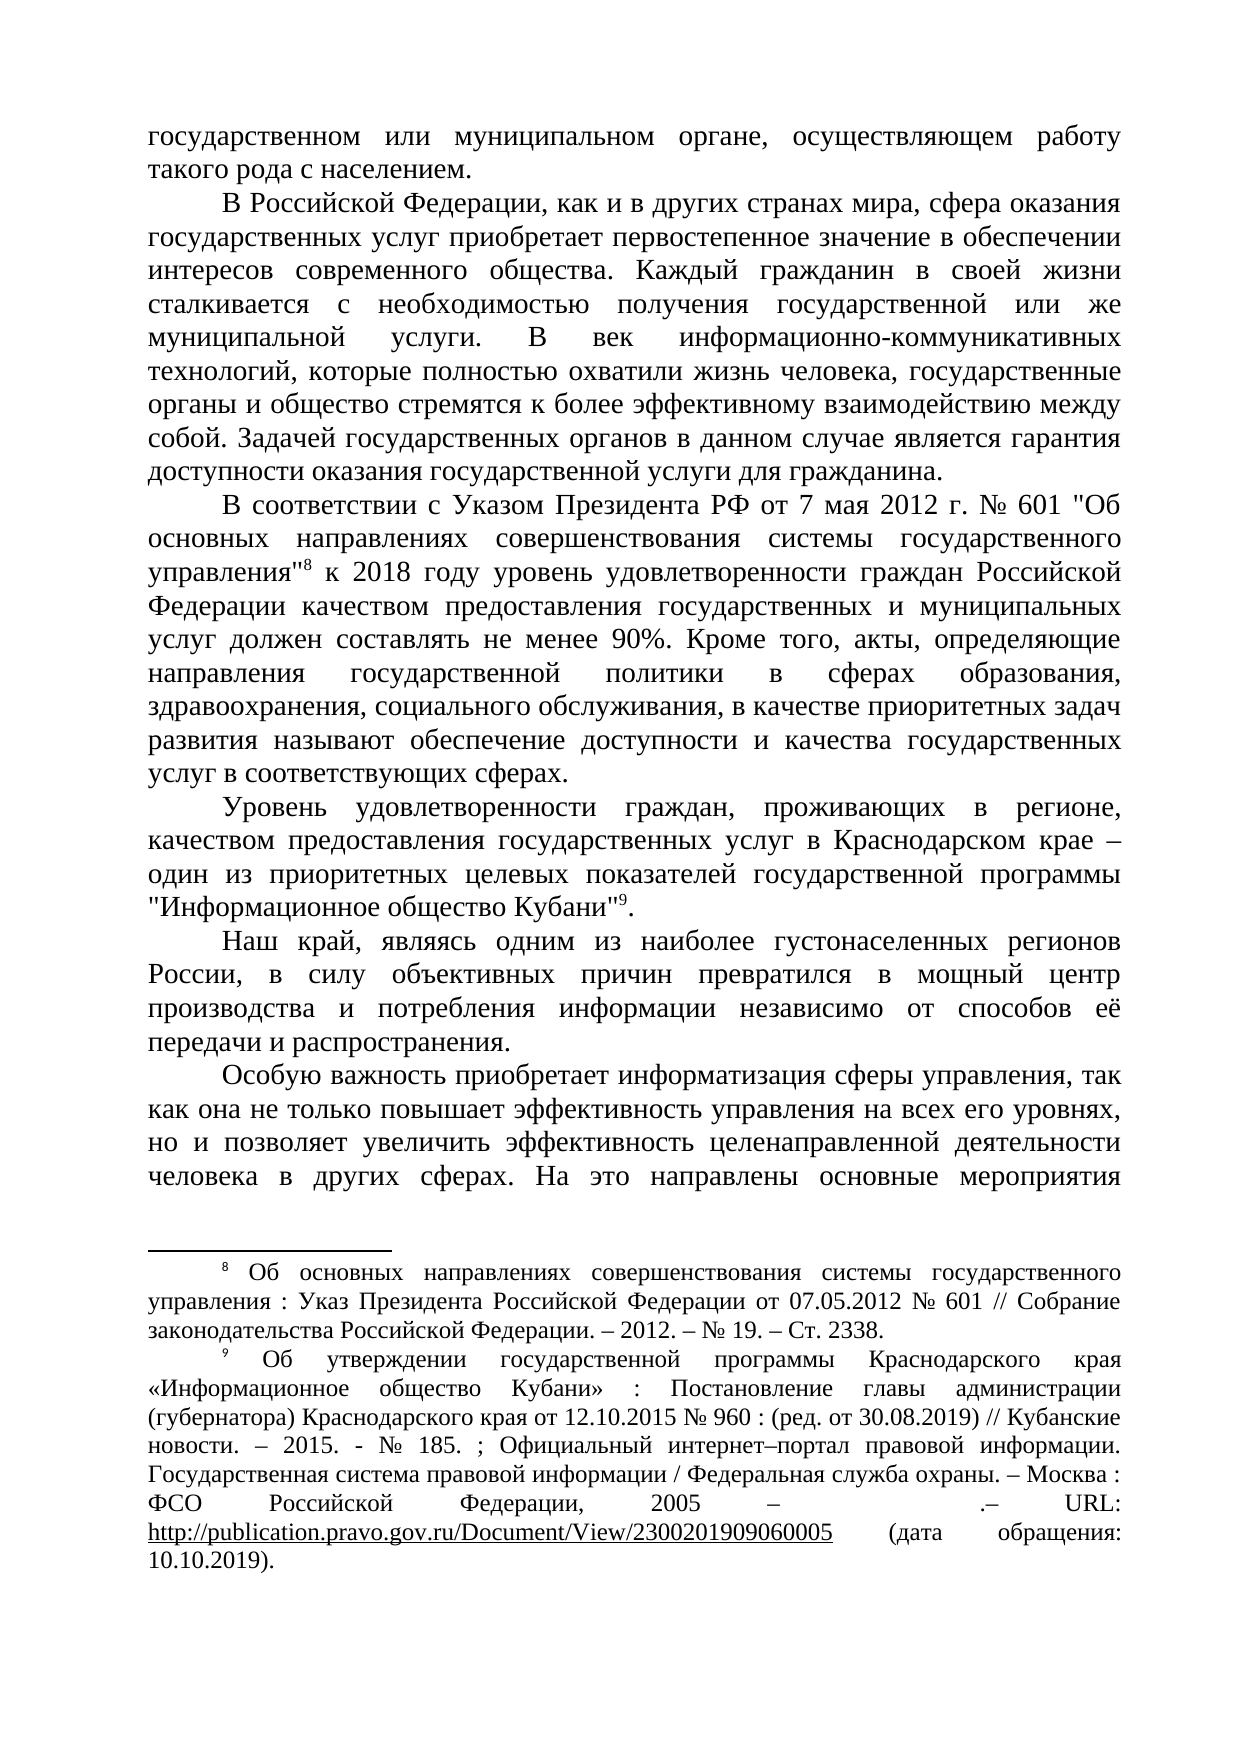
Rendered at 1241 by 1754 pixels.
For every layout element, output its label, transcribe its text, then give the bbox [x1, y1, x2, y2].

text В Российской Федерации, как и в других странах мира, сфера оказания государственных услуг приобретает первостепенное значение в обеспечении интересов современного общества. Каждый гражданин в своей жизни сталкивается с необходимостью получения государственной или же муниципальной услуги. В век информационно-коммуникативных технологий, которые полностью охватили жизнь человека, государственные органы и общество стремятся к более эффективному взаимодействию между собой. Задачей государственных органов в данном случае является гарантия доступности оказания государственной услуги для гражданина. [148, 185, 1122, 487]
text Существенным шагом в ходе преодоления обозначенных проблем явилось принятие Федерального закона от 27 июля 2010 г. № 210–ФЗ "Об организации предоставления государственных и муниципальных услуг". Данный нормативный правовой акт предусмотрел основные направления совершенствования порядка оказания публичных услуг гражданам. В частности, в нём наряду с общими требованиями закреплены положения об обязательности принятия административных регламентов в каждом государственном или муниципальном органе, осуществляющем работу такого рода с населением. [148, 118, 1122, 185]
text Уровень удовлетворенности граждан, проживающих в регионе, качеством предоставления государственных услуг в Краснодарском крае – один из приоритетных целевых показателей государственной программы "Информационное общество Кубани". [148, 789, 1122, 923]
text Наш край, являясь одним из наиболее густонаселенных регионов России, в силу объективных причин превратился в мощный центр производства и потребления информации независимо от способов её передачи и распространения. [148, 923, 1122, 1057]
text Особую важность приобретает информатизация сферы управления, так как она не только повышает эффективность управления на всех его уровнях, но и позволяет увеличить эффективность целенаправленной деятельности человека в других сферах. На это направлены основные мероприятия государственной программы Краснодарского края "Информационное общество Кубани". [148, 1057, 1122, 1191]
text В соответствии с Указом Президента РФ от 7 мая 2012 г. № 601 "Об основных направлениях совершенствования системы государственного управления" к 2018 году уровень удовлетворенности граждан Российской Федерации качеством предоставления государственных и муниципальных услуг должен составлять не менее 90%. Кроме того, акты, определяющие направления государственной политики в сферах образования, здравоохранения, социального обслуживания, в качестве приоритетных задач развития называют обеспечение доступности и качества государственных услуг в соответствующих сферах. [148, 487, 1122, 789]
